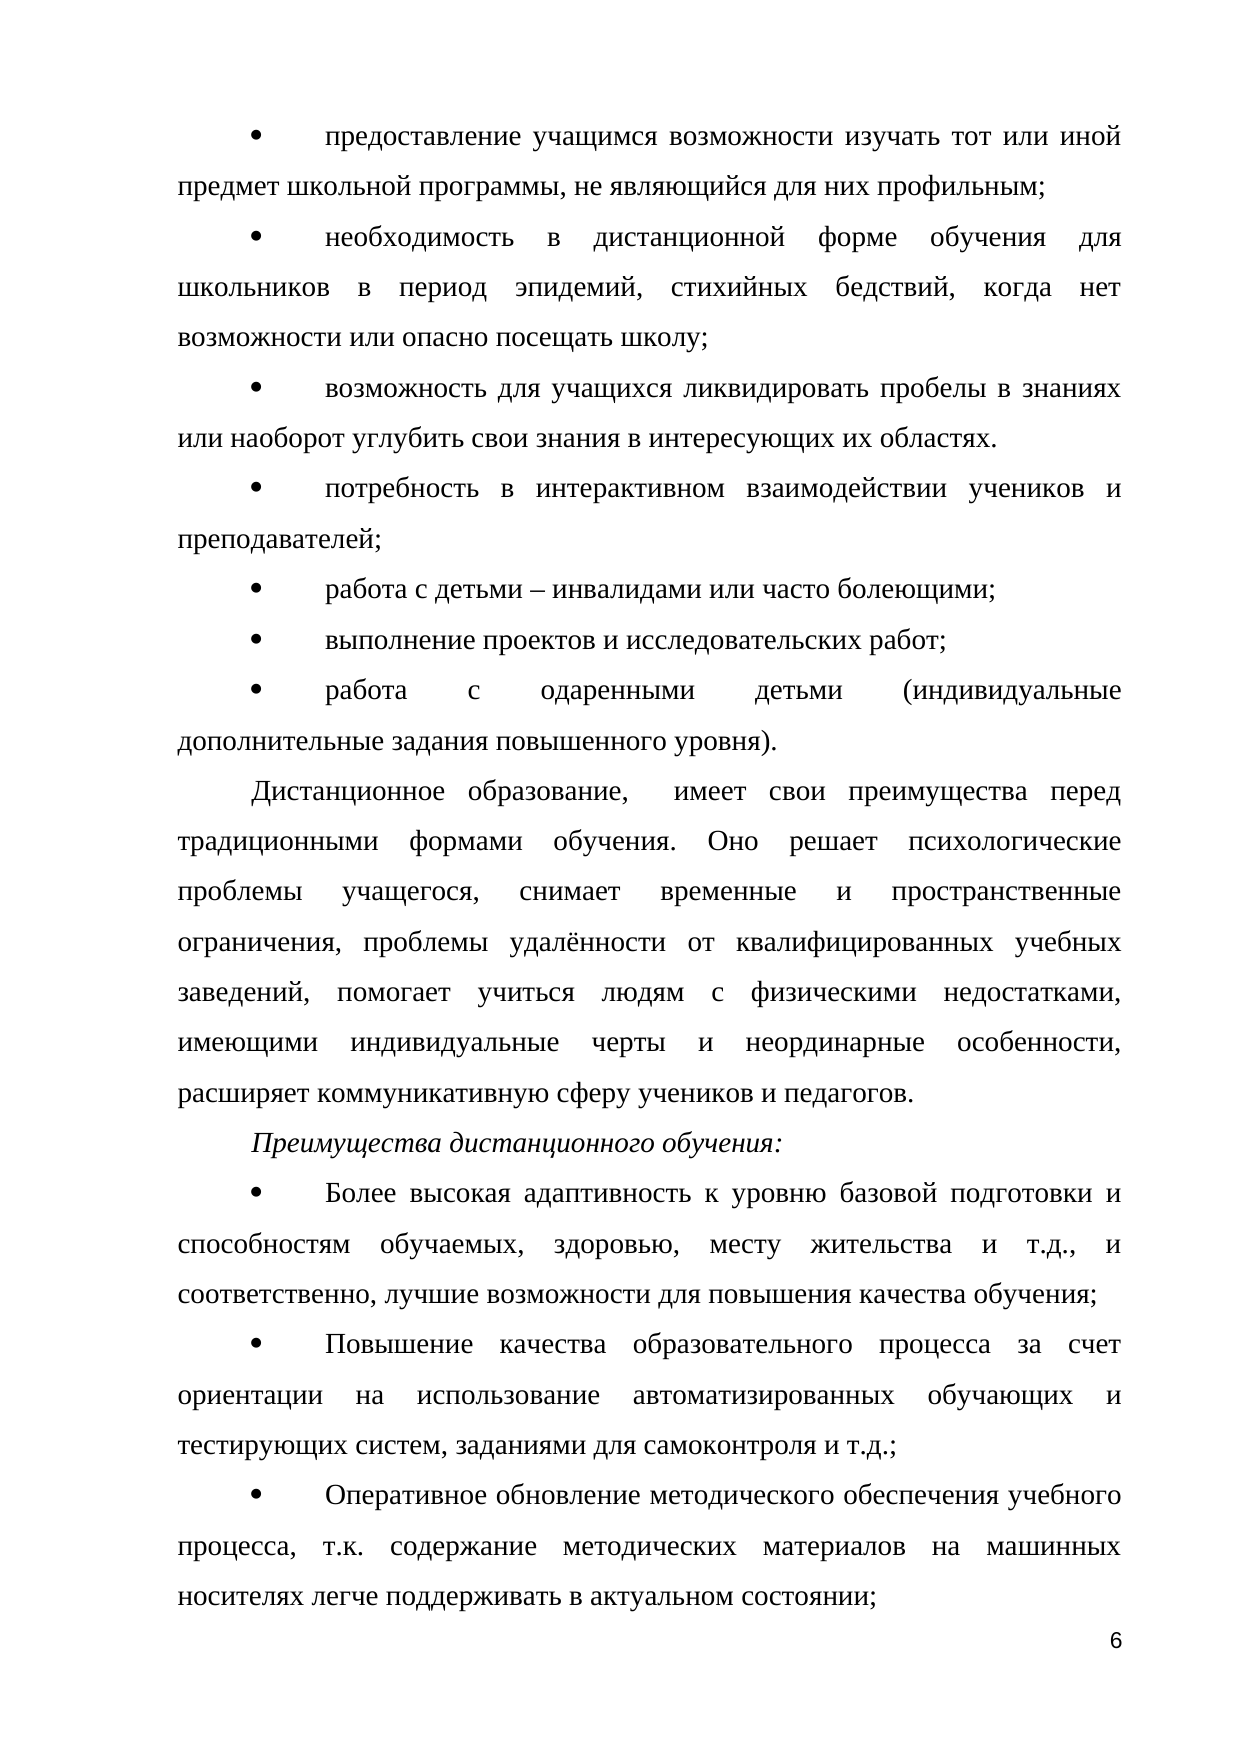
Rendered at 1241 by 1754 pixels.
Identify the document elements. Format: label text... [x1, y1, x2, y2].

text Дистанционное образование, имеет свои преимущества перед традиционными формами обучения. Оно решает психологические проблемы учащегося, снимает временные и пространственные ограничения, проблемы удалённости от квалифицированных учебных заведений, помогает учиться людям с физическими недостатками, имеющими индивидуальные черты и неординарные особенности, расширяет коммуникативную сферу учеников и педагогов. [177, 773, 1122, 1108]
list потребность в интерактивном взаимодействии учеников и преподавателей; [177, 471, 1122, 554]
text Преимущества дистанционного обучения: [177, 1125, 1122, 1159]
list предоставление учащимся возможности изучать тот или иной предмет школьной программы, не являющийся для них профильным; [177, 118, 1122, 202]
list работа с одаренными детьми (индивидуальные дополнительные задания повышенного уровня). [177, 672, 1122, 756]
list необходимость в дистанционной форме обучения для школьников в период эпидемий, стихийных бедствий, когда нет возможности или опасно посещать школу; [177, 219, 1122, 353]
list Повышение качества образовательного процесса за счет ориентации на использование автоматизированных обучающих и тестирующих систем, заданиями для самоконтроля и т.д.; [177, 1326, 1122, 1461]
list работа с детьми – инвалидами или часто болеющими; [177, 571, 1122, 605]
list Оперативное обновление методического обеспечения учебного процесса, т.к. содержание методических материалов на машинных носителях легче поддерживать в актуальном состоянии; [177, 1477, 1122, 1612]
list выполнение проектов и исследовательских работ; [177, 622, 1122, 655]
list возможность для учащихся ликвидировать пробелы в знаниях или наоборот углубить свои знания в интересующих их областях. [177, 370, 1122, 454]
list Более высокая адаптивность к уровню базовой подготовки и способностям обучаемых, здоровью, месту жительства и т.д., и соответственно, лучшие возможности для повышения качества обучения; [177, 1175, 1122, 1310]
